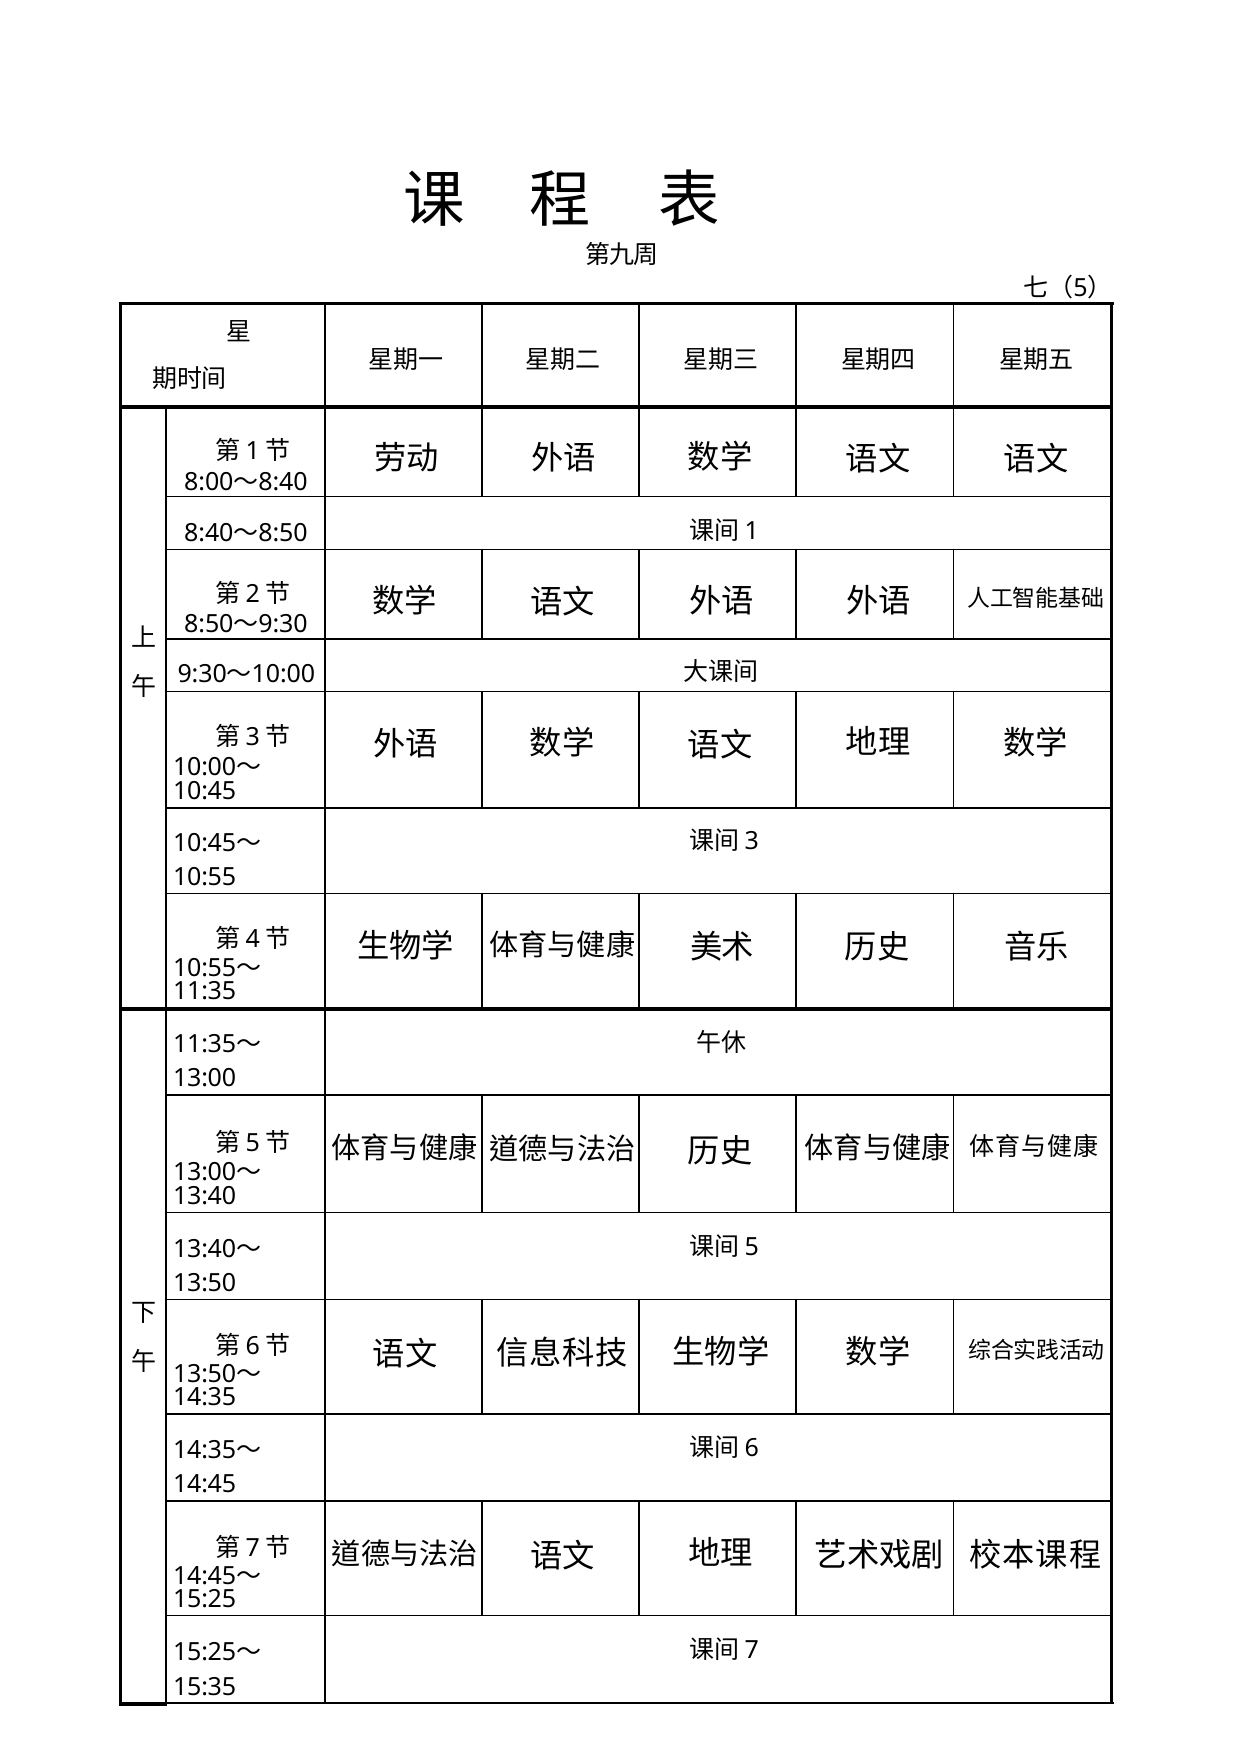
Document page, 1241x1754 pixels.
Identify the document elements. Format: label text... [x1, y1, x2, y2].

table_header 星期一 [326, 305, 481, 405]
table_cell 艺术戏剧 [797, 1502, 953, 1614]
table_cell 15:25～15:35 [167, 1616, 324, 1702]
table_cell 外语 [326, 692, 481, 807]
table_cell 语文 [640, 692, 795, 807]
table_cell 数学 [326, 550, 481, 638]
table_cell 课间6 [326, 1415, 1110, 1500]
table_cell 第1节 8:00～8:40 [167, 409, 324, 496]
table_header 星期四 [797, 305, 953, 405]
table_cell 上 午 [122, 409, 165, 1007]
table_cell 生物学 [640, 1300, 795, 1413]
table_header 星期时间 [122, 305, 324, 405]
table_cell 体育与健康 [326, 1096, 481, 1212]
table_cell 课间1 [326, 497, 1110, 548]
table_cell 综合实践活动 [954, 1300, 1110, 1413]
table_cell 人工智能基础 [954, 550, 1110, 638]
table_cell 外语 [797, 550, 953, 638]
table_cell 语文 [483, 550, 638, 638]
text 课 程 表 [403, 159, 1116, 237]
table_cell 校本课程 [954, 1502, 1110, 1614]
table_cell 8:40～8:50 [167, 497, 324, 548]
table_cell 劳动 [326, 409, 481, 496]
table_cell 14:35～14:45 [167, 1415, 324, 1500]
table_cell 语文 [797, 409, 953, 496]
table_cell 外语 [640, 550, 795, 638]
table_cell 体育与健康 [797, 1096, 953, 1212]
table_cell 数学 [640, 409, 795, 496]
table_cell 道德与法治 [483, 1096, 638, 1212]
table_cell 信息科技 [483, 1300, 638, 1413]
table_cell 语文 [326, 1300, 481, 1413]
table_cell 外语 [483, 409, 638, 496]
table_cell 10:45～10:55 [167, 809, 324, 893]
table_cell 历史 [640, 1096, 795, 1212]
text 七（5） [120, 275, 1112, 302]
table_cell 生物学 [326, 894, 481, 1007]
table_cell 体育与健康 [483, 894, 638, 1007]
table_cell 地理 [797, 692, 953, 807]
table_cell 地理 [640, 1502, 795, 1614]
table_cell 下 午 [122, 1011, 165, 1702]
table_cell 体育与健康 [954, 1096, 1110, 1212]
table_cell 数学 [483, 692, 638, 807]
table_cell 音乐 [954, 894, 1110, 1007]
table_cell 第5节 13:00～13:40 [167, 1096, 324, 1212]
table_cell 13:40～13:50 [167, 1213, 324, 1298]
table_cell 第2节 8:50～9:30 [167, 550, 324, 638]
table_cell 历史 [797, 894, 953, 1007]
table_cell 数学 [797, 1300, 953, 1413]
table_cell 第4节 10:55～11:35 [167, 894, 324, 1007]
table_cell 课间7 [326, 1616, 1110, 1702]
table_cell 道德与法治 [326, 1502, 481, 1614]
table_cell 午休 [326, 1011, 1110, 1094]
table_cell 语文 [954, 409, 1110, 496]
table_cell 美术 [640, 894, 795, 1007]
table_header 星期二 [483, 305, 638, 405]
table_cell 课间5 [326, 1213, 1110, 1298]
table_cell 第6节 13:50～14:35 [167, 1300, 324, 1413]
table_cell 第3节 10:00～10:45 [167, 692, 324, 807]
table_cell 课间3 [326, 809, 1110, 893]
table_cell 语文 [483, 1502, 638, 1614]
table_cell 数学 [954, 692, 1110, 807]
table_cell 第7节 14:45～15:25 [167, 1502, 324, 1614]
table_cell 11:35～13:00 [167, 1011, 324, 1094]
table_header 星期五 [954, 305, 1110, 405]
text 第九周 [585, 237, 1116, 271]
table_cell 大课间 [326, 640, 1110, 691]
table_cell 9:30～10:00 [167, 640, 324, 691]
table_header 星期三 [640, 305, 795, 405]
